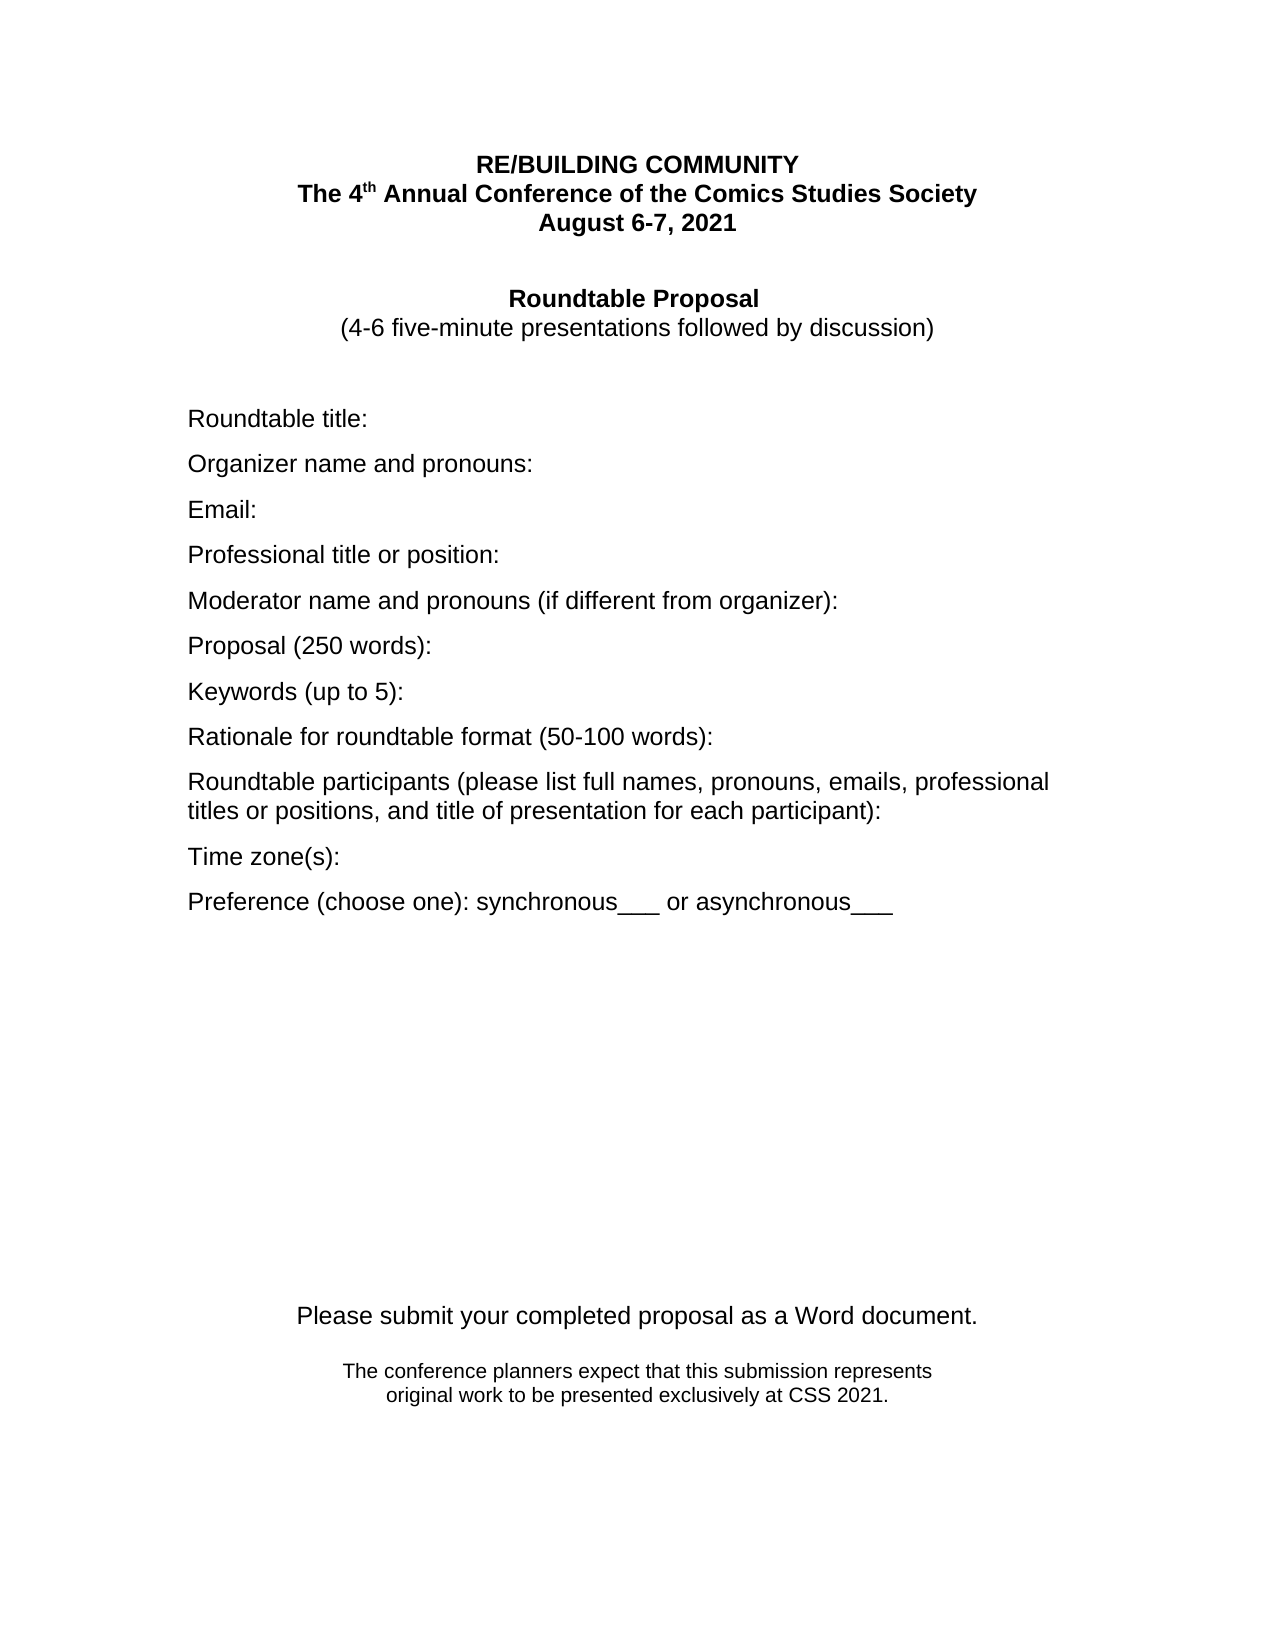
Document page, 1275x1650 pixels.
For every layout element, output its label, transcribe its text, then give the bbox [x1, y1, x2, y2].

text August 6-7, 2021 [187, 207, 1087, 236]
text Time zone(s): [187, 841, 1087, 870]
text The 4th Annual Conference of the Comics Studies Society [187, 179, 1087, 207]
text Keywords (up to 5): [187, 676, 1087, 705]
text Email: [187, 495, 1087, 523]
text Proposal (250 words): [187, 631, 1087, 660]
text Professional title or position: [187, 540, 1087, 569]
text Please submit your completed proposal as a Word document. [187, 1301, 1087, 1330]
text Roundtable participants (please list full names, pronouns, emails, professional titles or positions, and title of presentation for each participant): [187, 767, 1087, 825]
text Moderator name and pronouns (if different from organizer): [187, 586, 1087, 614]
text The conference planners expect that this submission represents [187, 1359, 1087, 1383]
text Organizer name and pronouns: [187, 449, 1087, 478]
text RE/BUILDING COMMUNITY [187, 150, 1087, 179]
text Roundtable title: [187, 404, 1087, 433]
text Roundtable Proposal (4-6 five-minute presentations followed by discussion) [187, 284, 1087, 342]
text Rationale for roundtable format (50-100 words): [187, 722, 1087, 751]
text original work to be presented exclusively at CSS 2021. [187, 1383, 1087, 1407]
text Preference (choose one): synchronous___ or asynchronous___ [187, 887, 1087, 916]
